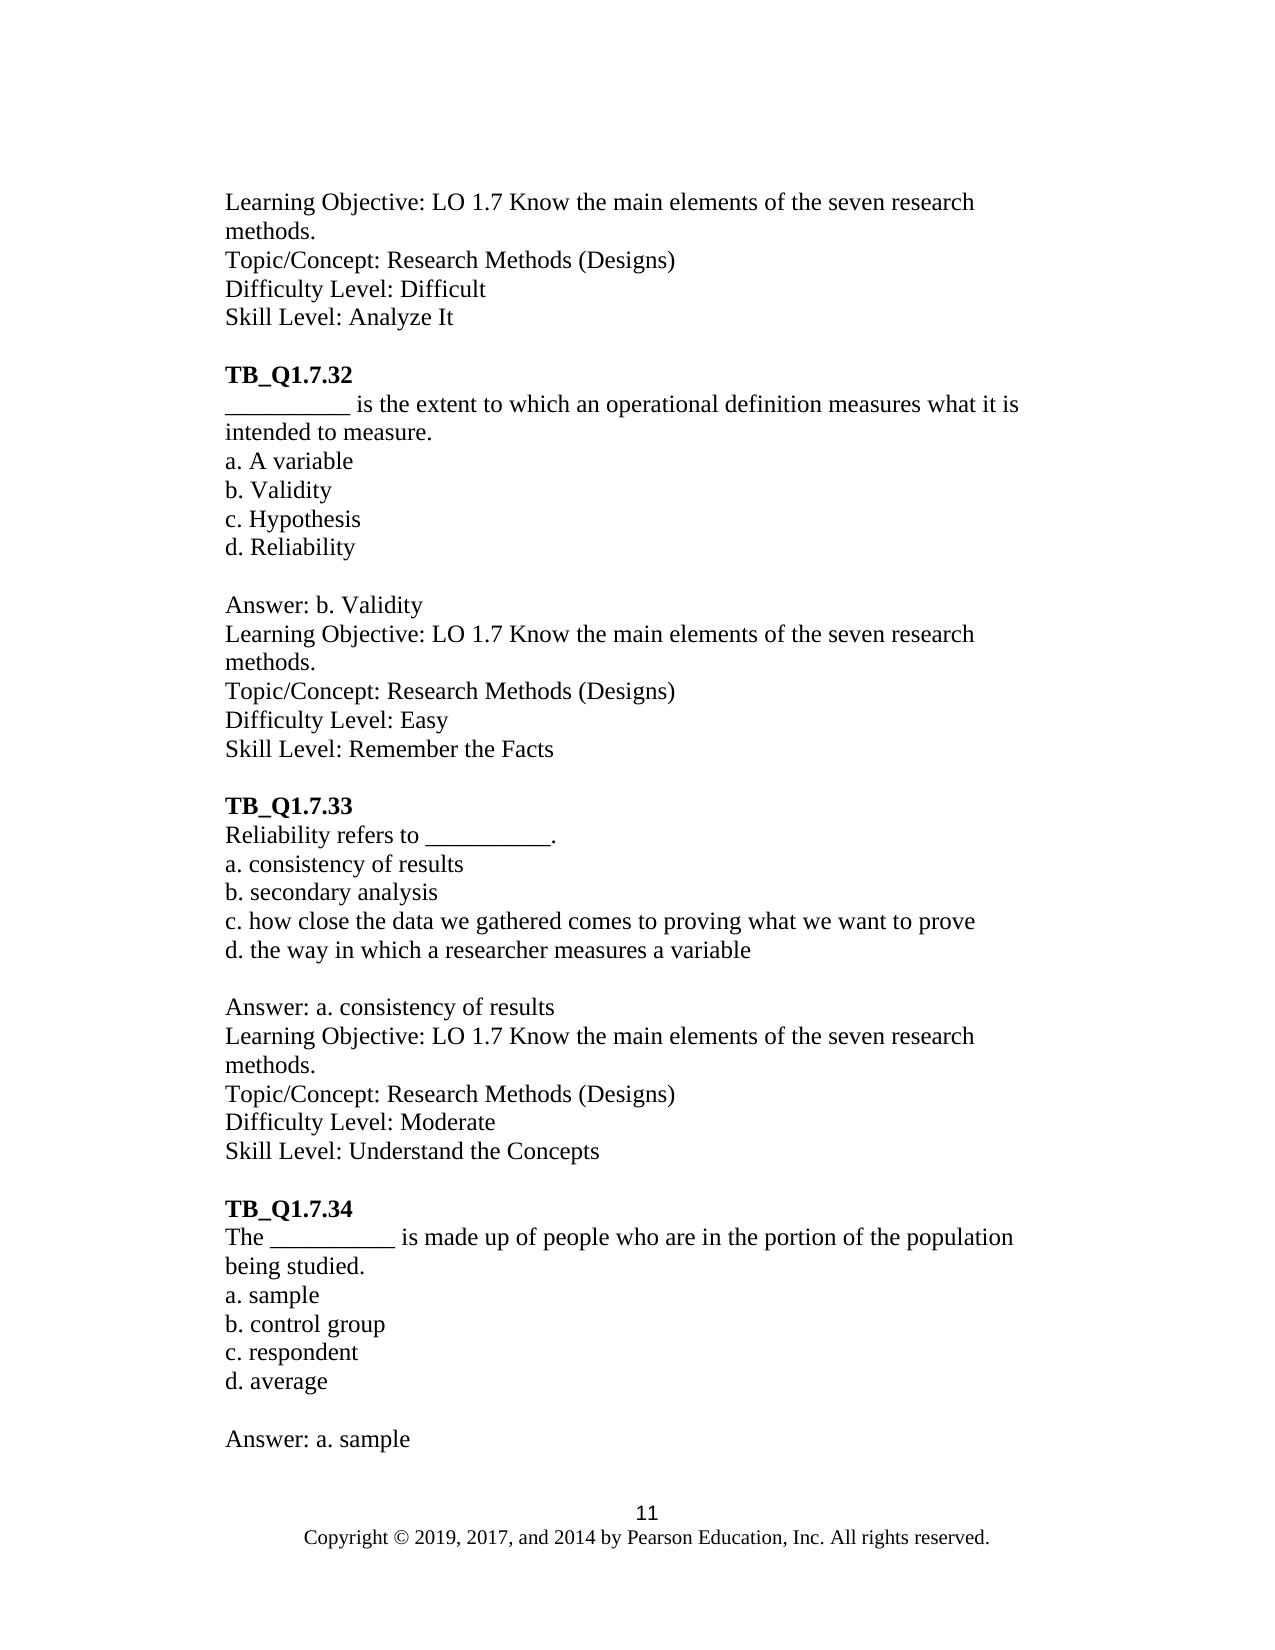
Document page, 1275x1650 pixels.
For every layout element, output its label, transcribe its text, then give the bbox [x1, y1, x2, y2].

text Skill Level: Analyze It [225, 302, 1069, 331]
text Topic/Concept: Research Methods (Designs) [225, 245, 1069, 274]
text a. A variable [225, 446, 1069, 475]
text Difficulty Level: Difficult [225, 274, 1069, 302]
text Learning Objective: LO 1.7 Know the main elements of the seven research methods. [225, 187, 1069, 245]
text Topic/Concept: Research Methods (Designs) [225, 676, 1069, 705]
text c. Hypothesis [225, 504, 1069, 532]
text TB_Q1.7.33 [225, 791, 1069, 820]
text Skill Level: Remember the Facts [225, 734, 1069, 762]
text b. Validity [225, 475, 1069, 504]
text Learning Objective: LO 1.7 Know the main elements of the seven research methods. [225, 619, 1069, 676]
text d. Reliability [225, 532, 1069, 561]
text b. control group [225, 1309, 1069, 1337]
text __________ is the extent to which an operational definition measures what it is intended to measure. [225, 389, 1069, 446]
text Answer: a. sample [225, 1424, 1069, 1452]
text d. average [225, 1366, 1069, 1395]
text TB_Q1.7.34 [225, 1194, 1069, 1222]
text Answer: a. consistency of results [225, 992, 1069, 1021]
text Learning Objective: LO 1.7 Know the main elements of the seven research methods. [225, 1021, 1069, 1079]
text c. how close the data we gathered comes to proving what we want to prove [225, 906, 1069, 935]
text d. the way in which a researcher measures a variable [225, 935, 1069, 964]
text b. secondary analysis [225, 877, 1069, 906]
text a. consistency of results [225, 849, 1069, 877]
text Difficulty Level: Moderate [225, 1107, 1069, 1136]
text Reliability refers to __________. [225, 820, 1069, 849]
text a. sample [225, 1280, 1069, 1309]
text Answer: b. Validity [225, 590, 1069, 619]
text Topic/Concept: Research Methods (Designs) [225, 1079, 1069, 1107]
text The __________ is made up of people who are in the portion of the population being studied. [225, 1222, 1069, 1280]
text c. respondent [225, 1337, 1069, 1366]
text Difficulty Level: Easy [225, 705, 1069, 734]
text TB_Q1.7.32 [225, 360, 1069, 389]
text Skill Level: Understand the Concepts [225, 1136, 1069, 1165]
